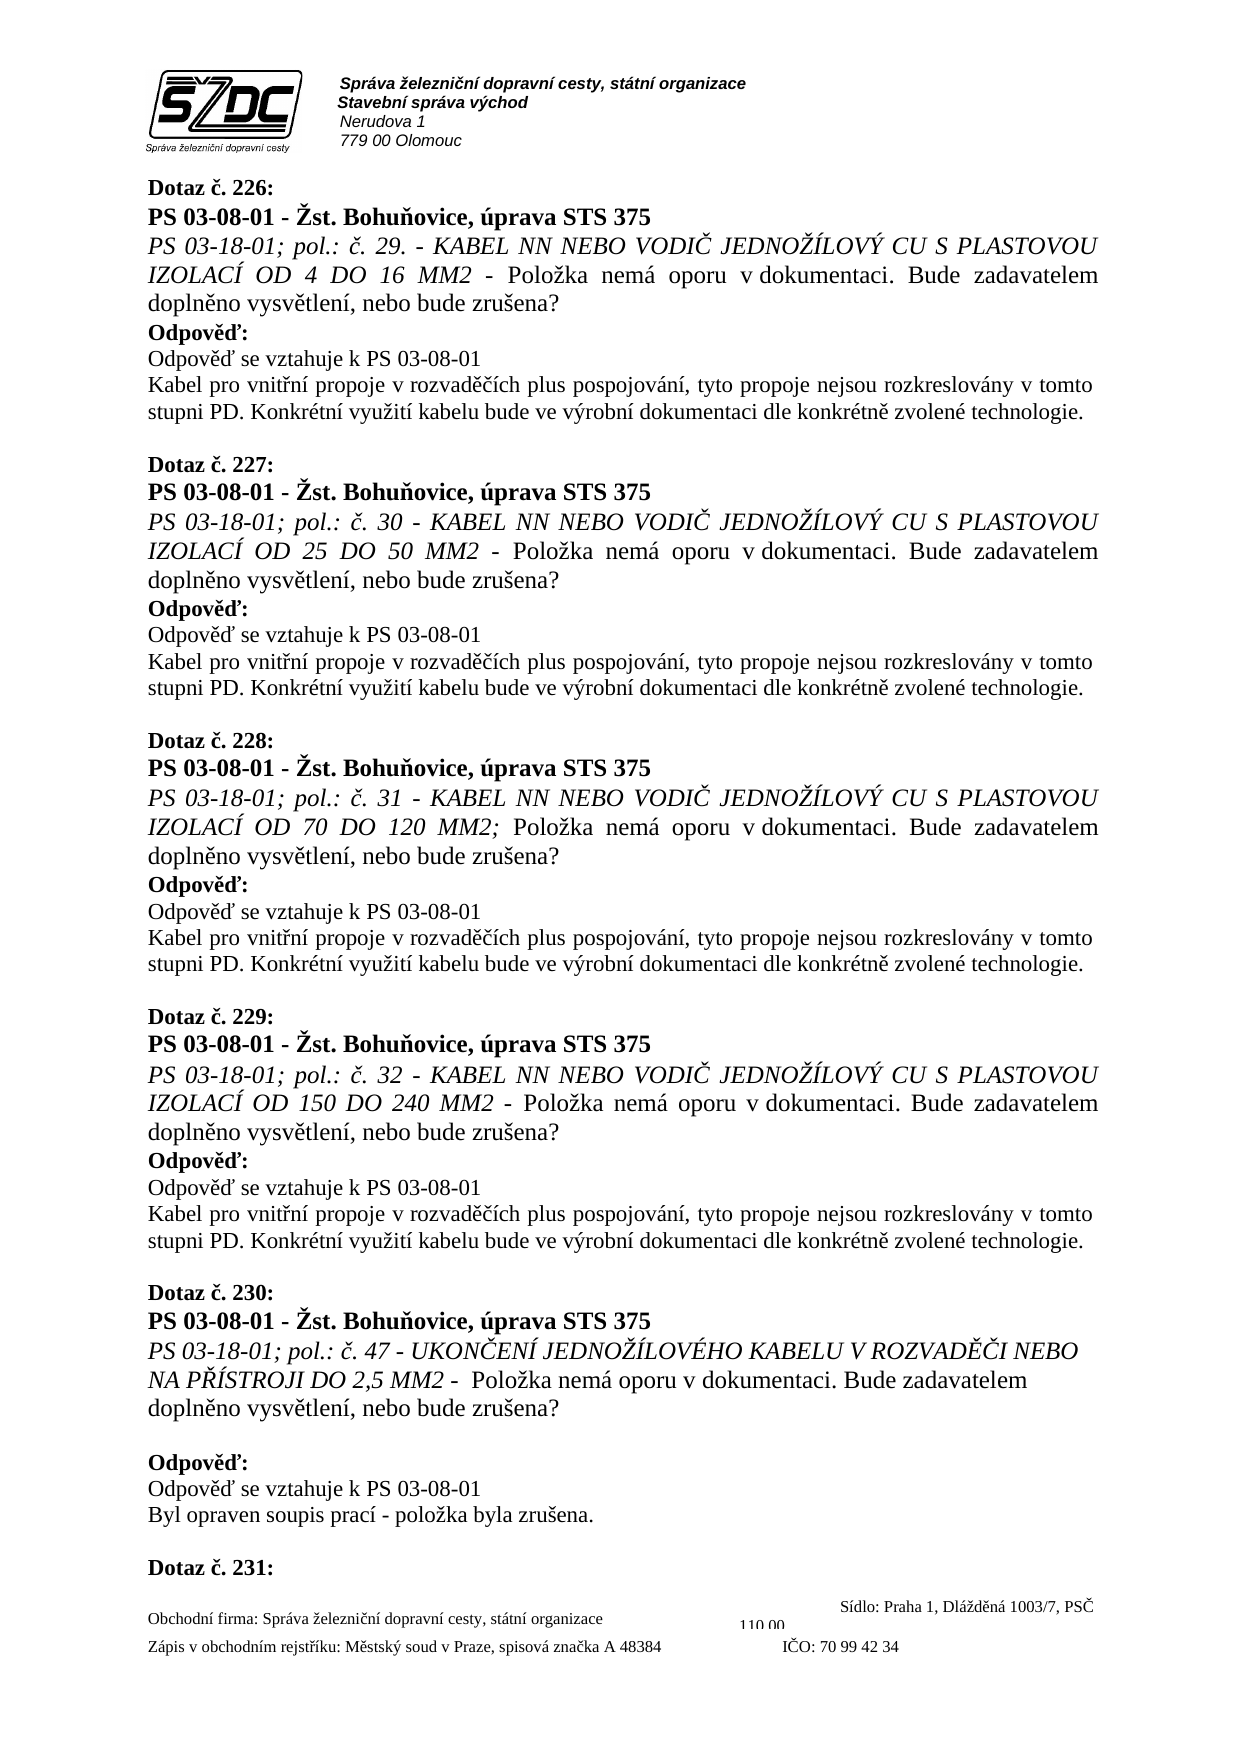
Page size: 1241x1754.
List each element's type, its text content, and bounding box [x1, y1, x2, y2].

text Byl opraven soupis prací - položka byla zrušena. [148, 1502, 1093, 1528]
text Dotaz č. 226: [148, 174, 1093, 201]
table_header PS 03-18-01; pol.: č. 31 - KABEL NN NEBO VODIČ JEDNOŽÍLOVÝ CU S PLASTOVOU IZOLACÍ OD 70 DO 120 MM2; Položka nemá oporu v dokumentaci. Bude zadavatelem doplněno vysvětlení, nebo bude zrušena? [146, 782, 1100, 871]
table_header PS 03-18-01; pol.: č. 47 - UKONČENÍ JEDNOŽÍLOVÉHO KABELU V ROZVADĚČI NEBO NA PŘÍSTROJI DO 2,5 MM2 - Položka nemá oporu v dokumentaci. Bude zadavatelem doplněno vysvětlení, nebo bude zrušena? [146, 1335, 1100, 1449]
text Odpověď se vztahuje k PS 03-08-01 [148, 898, 1093, 924]
text Odpověď se vztahuje k PS 03-08-01 [148, 345, 1093, 372]
text Kabel pro vnitřní propoje v rozvaděčích plus pospojování, tyto propoje nejsou rozkreslovány v tomto stupni PD. Konkrétní využití kabelu bude ve výrobní dokumentaci dle konkrétně zvolené technologie. [148, 372, 1093, 424]
text Odpověď se vztahuje k PS 03-08-01 [148, 1174, 1093, 1200]
text Odpověď se vztahuje k PS 03-08-01 [148, 621, 1093, 648]
text Odpověď: [148, 1449, 1093, 1475]
text PS 03-08-01 - Žst. Bohuňovice, úprava STS 375 [148, 477, 1093, 506]
text PS 03-08-01 - Žst. Bohuňovice, úprava STS 375 [148, 1306, 1093, 1334]
text PS 03-08-01 - Žst. Bohuňovice, úprava STS 375 [148, 753, 1093, 782]
text Kabel pro vnitřní propoje v rozvaděčích plus pospojování, tyto propoje nejsou rozkreslovány v tomto stupni PD. Konkrétní využití kabelu bude ve výrobní dokumentaci dle konkrétně zvolené technologie. [148, 648, 1093, 701]
table_header PS 03-18-01; pol.: č. 32 - KABEL NN NEBO VODIČ JEDNOŽÍLOVÝ CU S PLASTOVOU IZOLACÍ OD 150 DO 240 MM2 - Položka nemá oporu v dokumentaci. Bude zadavatelem doplněno vysvětlení, nebo bude zrušena? [146, 1058, 1100, 1148]
text Dotaz č. 229: [148, 1003, 1093, 1029]
text PS 03-08-01 - Žst. Bohuňovice, úprava STS 375 [148, 1029, 1093, 1058]
text Odpověď: [148, 1148, 1093, 1174]
picture [145, 69, 303, 153]
text Kabel pro vnitřní propoje v rozvaděčích plus pospojování, tyto propoje nejsou rozkreslovány v tomto stupni PD. Konkrétní využití kabelu bude ve výrobní dokumentaci dle konkrétně zvolené technologie. [148, 1200, 1093, 1253]
text Odpověď se vztahuje k PS 03-08-01 [148, 1475, 1093, 1502]
table_header PS 03-18-01; pol.: č. 30 - KABEL NN NEBO VODIČ JEDNOŽÍLOVÝ CU S PLASTOVOU IZOLACÍ OD 25 DO 50 MM2 - Položka nemá oporu v dokumentaci. Bude zadavatelem doplněno vysvětlení, nebo bude zrušena? [146, 506, 1100, 595]
text Dotaz č. 227: [148, 451, 1093, 477]
table_header PS 03-08-01 - Žst. Bohuňovice, úprava STS 375 PS 03-18-01; pol.: č. 29. - KABEL NN NEBO VODIČ JEDNOŽÍLOVÝ CU S PLASTOVOU IZOLACÍ OD 4 DO 16 MM2 - Položka nemá oporu v dokumentaci. Bude zadavatelem doplněno vysvětlení, nebo bude zrušena? [146, 201, 1100, 319]
text Dotaz č. 228: [148, 727, 1093, 753]
text Odpověď: [148, 871, 1093, 898]
text Kabel pro vnitřní propoje v rozvaděčích plus pospojování, tyto propoje nejsou rozkreslovány v tomto stupni PD. Konkrétní využití kabelu bude ve výrobní dokumentaci dle konkrétně zvolené technologie. [148, 924, 1093, 977]
text Dotaz č. 231: [148, 1554, 1093, 1581]
text Odpověď: [148, 595, 1093, 621]
text Odpověď: [148, 319, 1093, 345]
text Dotaz č. 230: [148, 1279, 1093, 1306]
